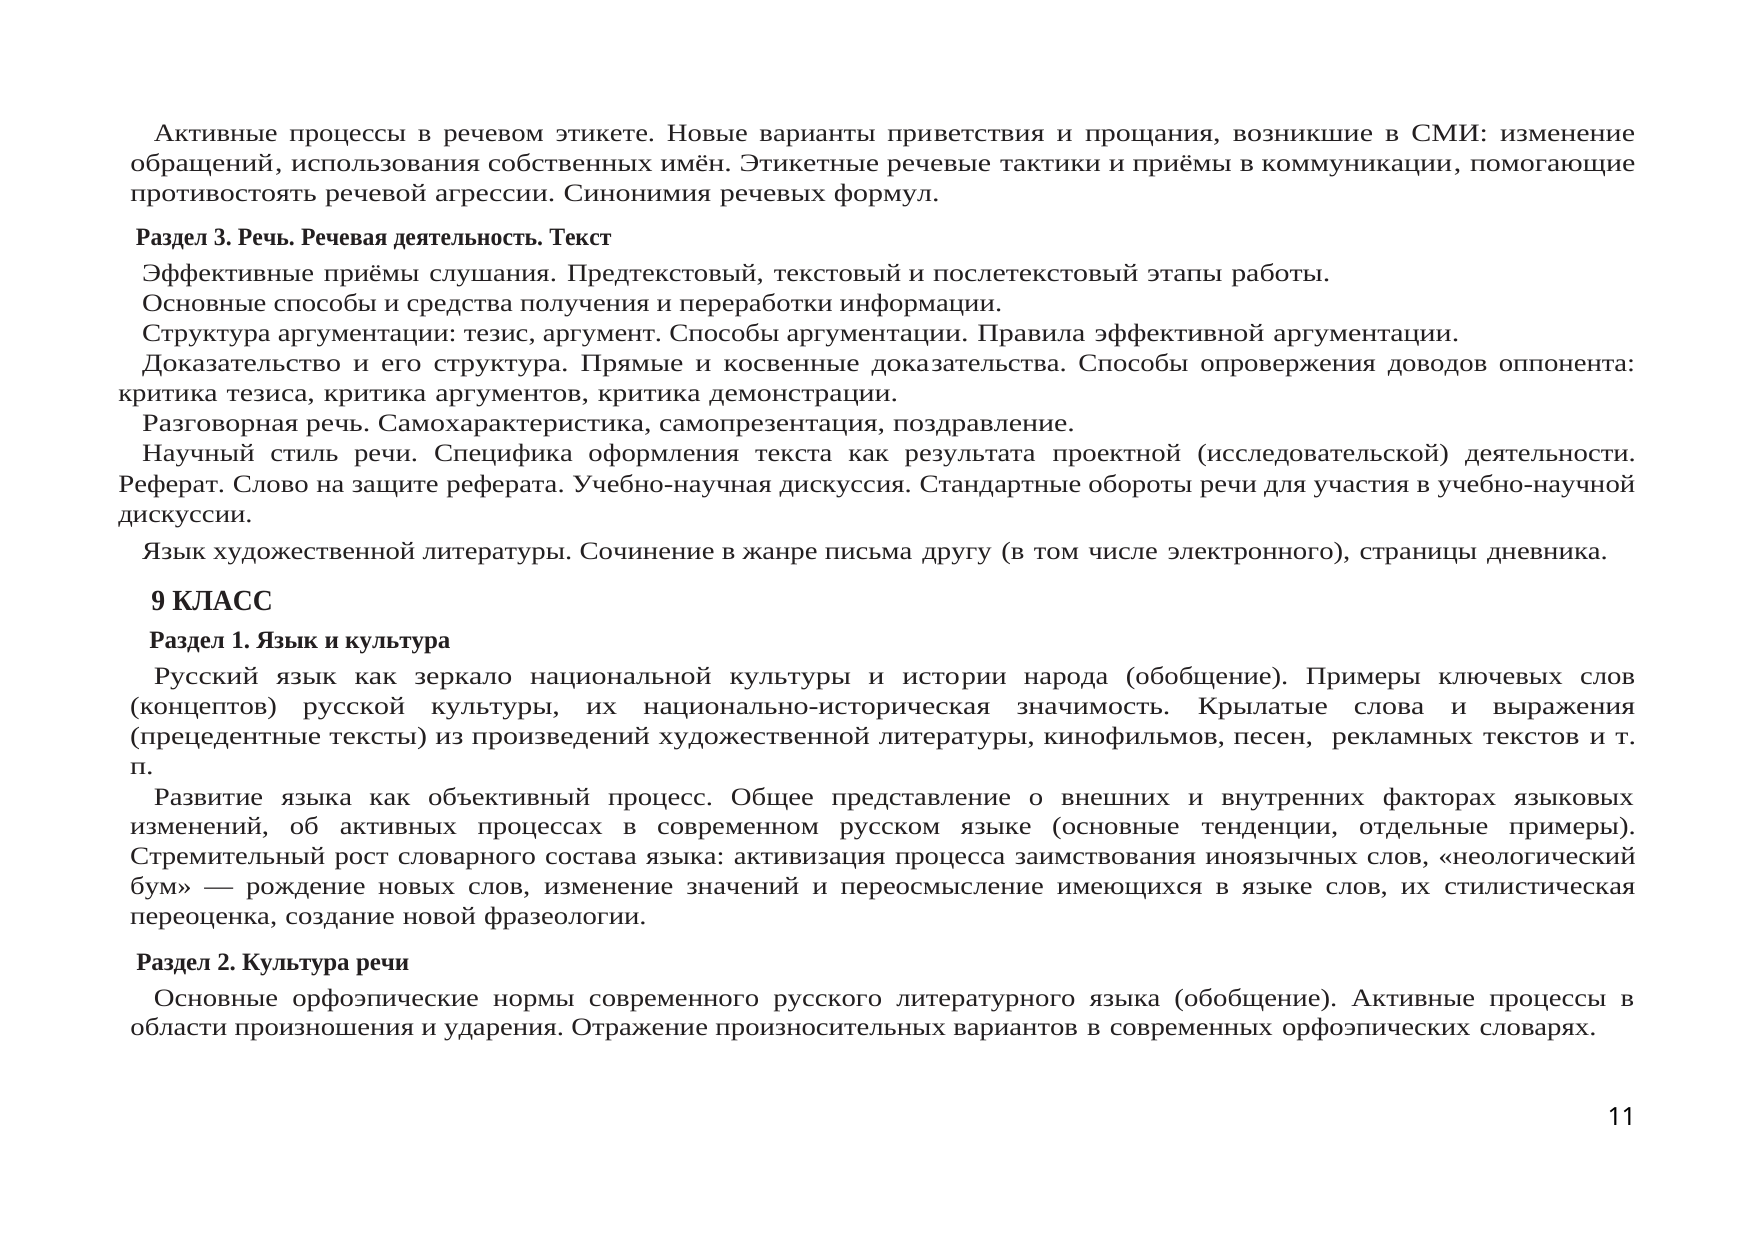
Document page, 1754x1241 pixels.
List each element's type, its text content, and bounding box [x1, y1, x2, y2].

text Разговорная речь. Самохарактеристика, самопрезентация, поздравление. [118, 408, 1636, 437]
text Структура аргументации: тезис, аргумент. Способы аргументации. Правила эффективной аргументации. [118, 318, 1636, 347]
subtitle Раздел 2. Культура речи [118, 947, 1636, 976]
text Активные процессы в речевом этикете. Новые варианты приветствия и прощания, возникшие в СМИ: изменение обращений‚ использования собственных имён. Этикетные речевые тактики и приёмы в коммуникации‚ помогающие противостоять речевой агрессии. Синонимия речевых формул. [130, 118, 1636, 207]
text Развитие языка как объективный процесс. Общее представление о внешних и внутренних факторах языковых изменений, об активных процессах в современном русском языке (основные тенденции, отдельные примеры). Стремительный рост словарного состава языка: активизация процесса заимствования иноязычных слов, «неологический бум» — рождение новых слов, изменение значений и переосмысление имеющихся в языке слов, их стилистическая переоценка, создание новой фразеологии. [130, 782, 1636, 930]
subtitle 9 КЛАСС [130, 583, 1636, 616]
text Раздел 1. Язык и культура [130, 626, 1636, 654]
text Основные орфоэпические нормы современного русского литературного языка (обобщение). Активные процессы в области произношения и ударения. Отражение произносительных вариантов в современных орфоэпических словарях. [130, 983, 1636, 1041]
text Русский язык как зеркало национальной культуры и истории народа (обобщение). Примеры ключевых слов (концептов) русской культуры, их национально-историческая значимость. Крылатые слова и выражения (прецедентные тексты) из произведений художественной литературы, кинофильмов, песен, рекламных текстов и т. п. [130, 661, 1636, 780]
text Основные способы и средства получения и переработки информации. [118, 288, 1624, 317]
text Доказательство и его структура. Прямые и косвенные доказательства. Способы опровержения доводов оппонента: критика тезиса, критика аргументов, критика демонстрации. [118, 348, 1636, 407]
text Язык художественной литературы. Сочинение в жанре письма другу (в том числе электронного), страницы дневника. [118, 536, 1624, 565]
text Эффективные приёмы слушания. Предтекстовый, текстовый и послетекстовый этапы работы. [118, 258, 1636, 287]
subtitle Раздел 3. Речь. Речевая деятельность. Текст [118, 222, 1636, 251]
text Научный стиль речи. Специфика оформления текста как результата проектной (исследовательской) деятельности. Реферат. Слово на защите реферата. Учебно-научная дискуссия. Стандартные обороты речи для участия в учебно-научной дискуссии. [118, 438, 1636, 527]
